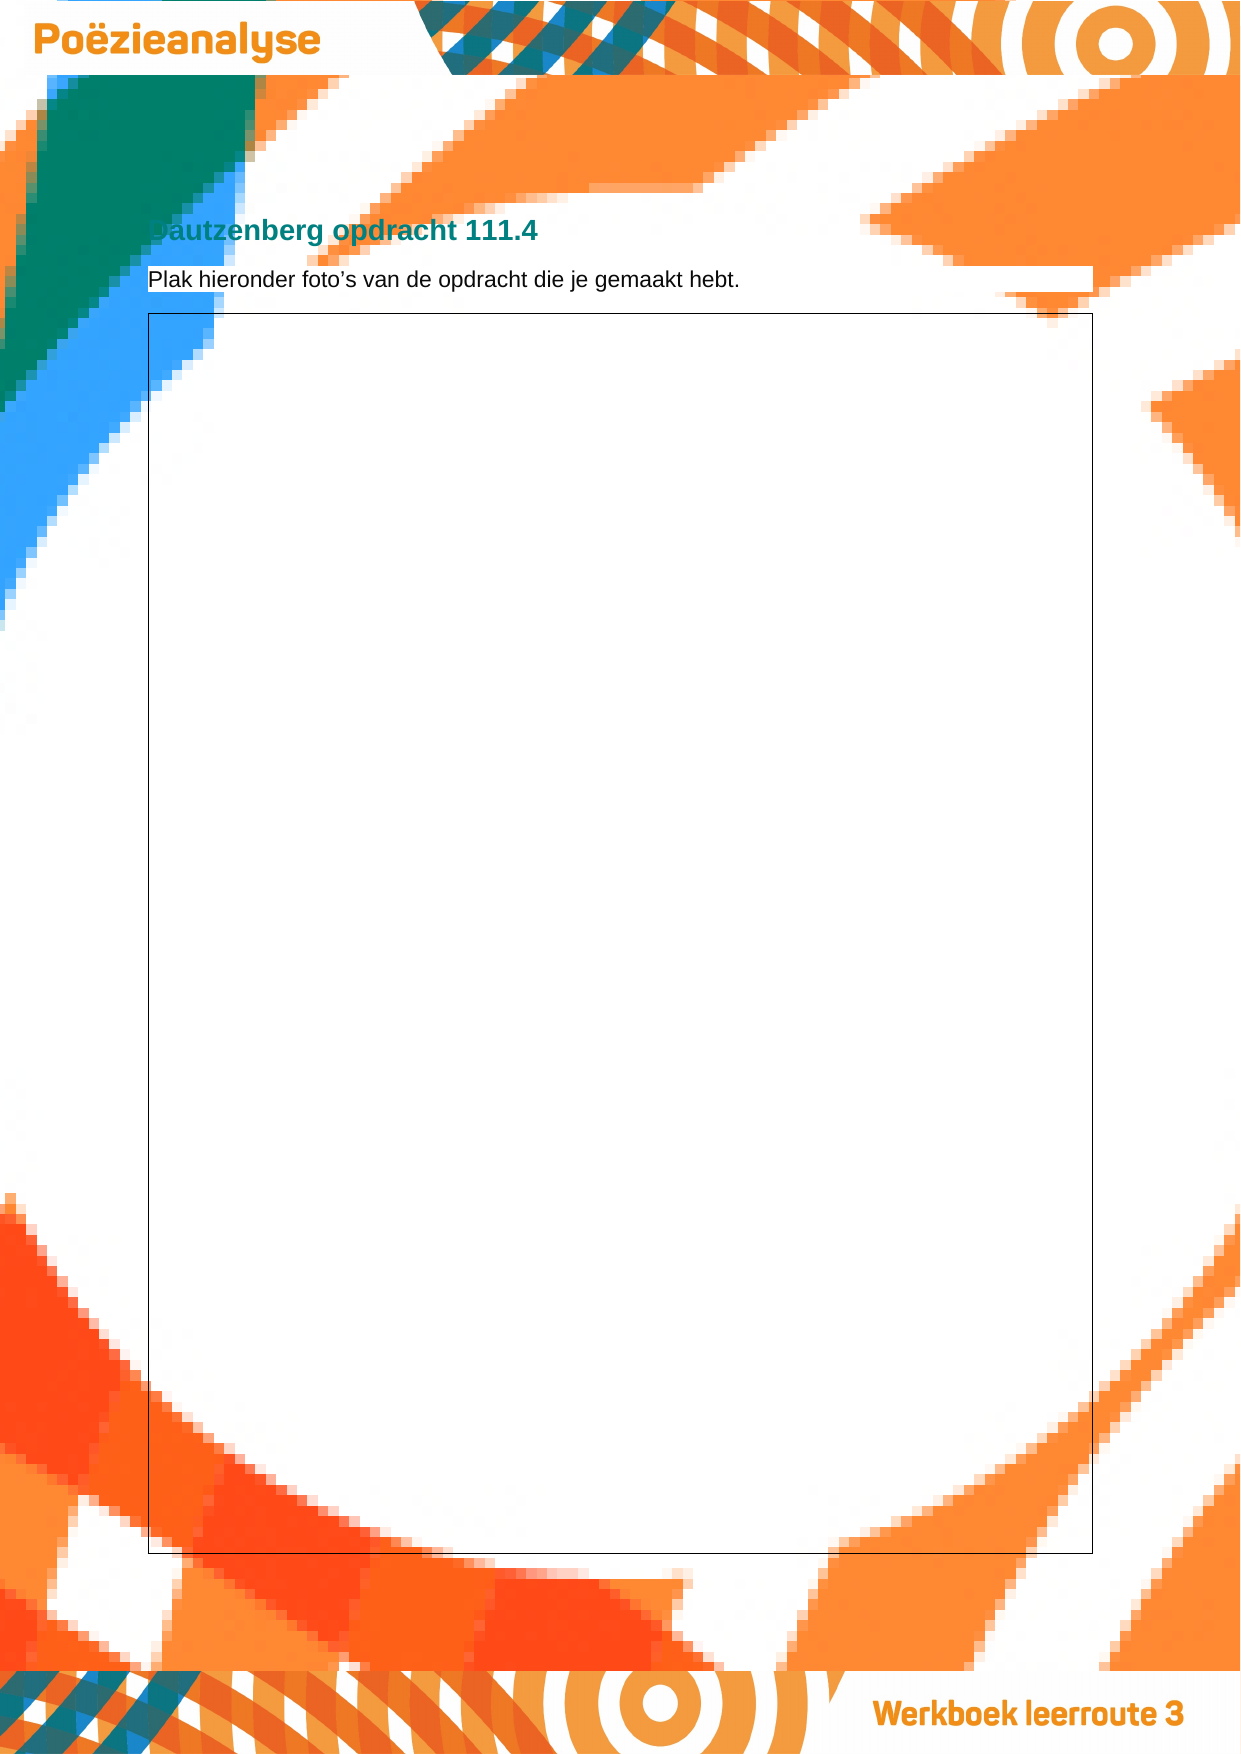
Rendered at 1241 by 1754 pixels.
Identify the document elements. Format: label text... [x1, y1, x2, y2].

text Dautzenberg opdracht 111.4 [148, 177, 1093, 247]
picture [0, 0, 1241, 1754]
table_header [149, 314, 1092, 1553]
text Plak hieronder foto’s van de opdracht die je gemaakt hebt. [148, 266, 1093, 292]
